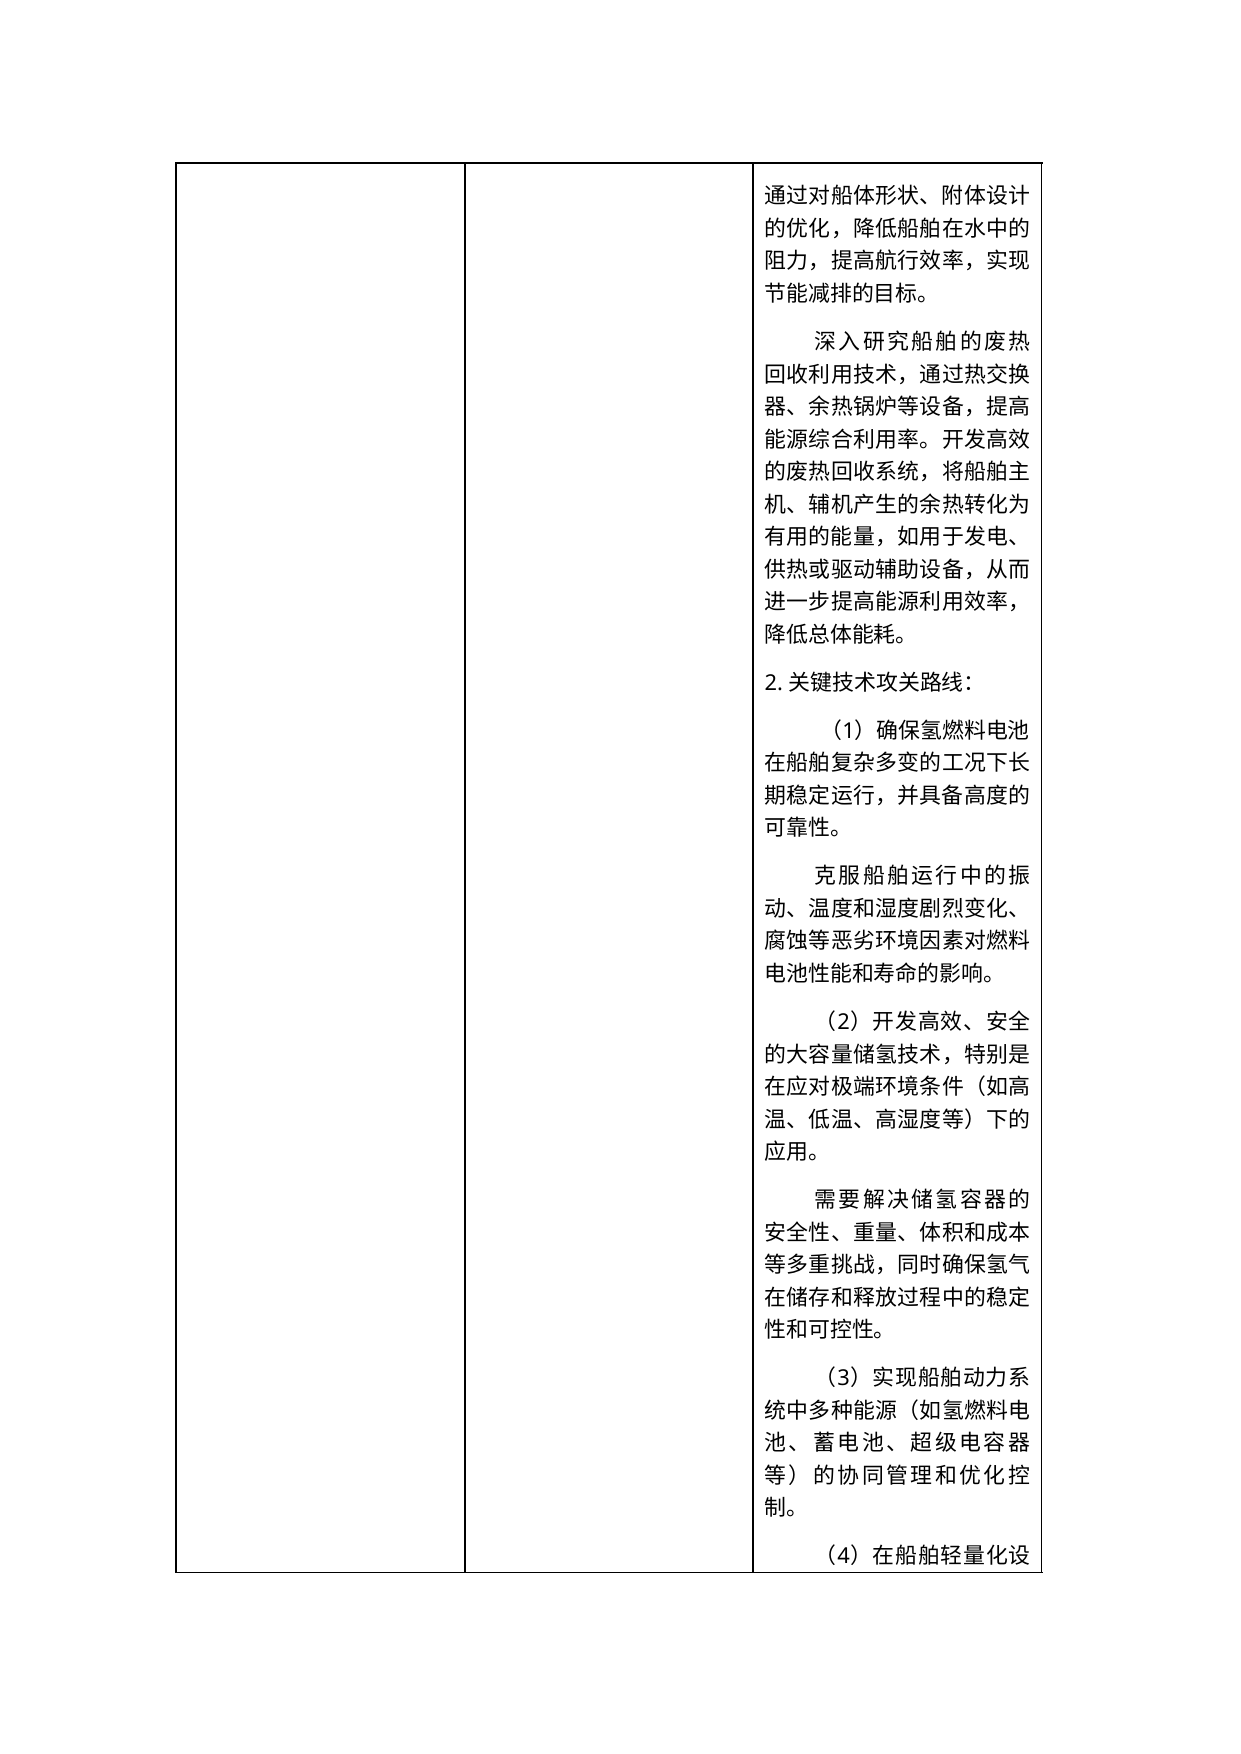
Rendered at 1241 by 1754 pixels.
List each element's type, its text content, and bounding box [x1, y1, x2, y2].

table_cell [466, 164, 752, 1572]
table_cell 1 [177, 164, 464, 1572]
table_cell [754, 164, 1041, 1572]
